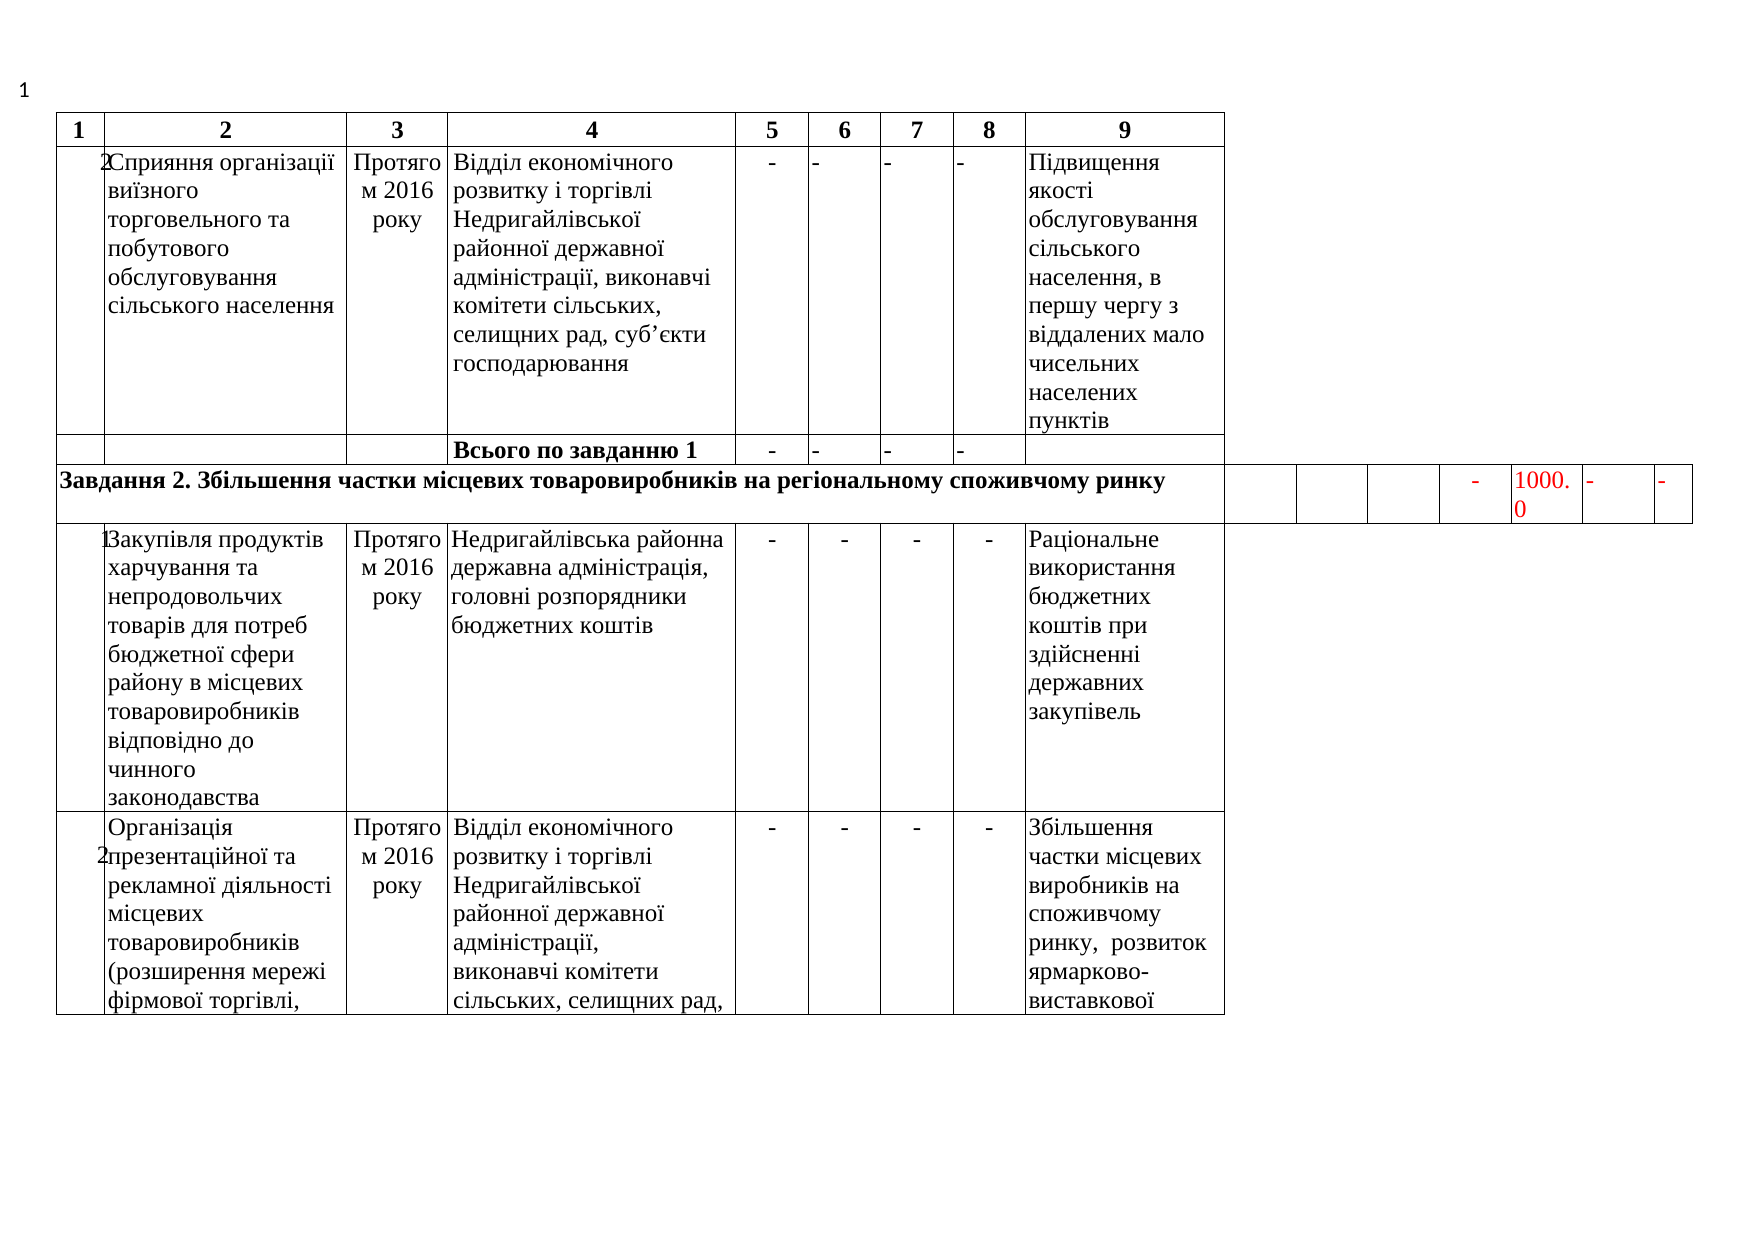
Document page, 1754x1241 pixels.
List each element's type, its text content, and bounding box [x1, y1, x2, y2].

table_cell - [809, 147, 880, 434]
table_cell Відділ економічного розвитку і торгівлі Недригайлівської районної державної адміністрації, виконавчі комітети сільських, селищних рад, суб’єкти господарювання [448, 147, 735, 434]
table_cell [105, 812, 346, 1013]
table_cell - [736, 435, 808, 464]
table_header 6 [809, 113, 880, 146]
table_cell - [1440, 465, 1511, 523]
table_cell Закупівля продуктів харчування та непродовольчих товарів для потреб бюджетної сфери району в місцевих товаровиробників відповідно до чинного законодавства [105, 524, 346, 811]
table_cell - [881, 812, 953, 1013]
table_cell Протягом 2016 року [347, 147, 447, 434]
table_cell Сприяння організації виїзного торговельного та побутового обслуговування сільського населення [105, 147, 346, 434]
table_header 9 [1026, 113, 1224, 146]
table_cell [57, 435, 104, 464]
table_cell - [736, 812, 808, 1013]
table_cell Протягом 2016 року [347, 524, 447, 811]
table_header 3 [347, 113, 447, 146]
table_cell Протягом 2016 року Серпень 2016 року [347, 812, 447, 1013]
table_cell - [809, 524, 880, 811]
table_cell [347, 435, 447, 464]
table_cell Підвищення якості обслуговування сільського населення, в першу чергу з віддалених мало чисельних населених пунктів [1026, 147, 1224, 434]
table_cell [1297, 465, 1367, 523]
table_cell [1368, 465, 1439, 523]
table_cell [105, 435, 346, 464]
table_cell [448, 812, 735, 1013]
table_cell 2 [57, 812, 104, 1013]
table_cell - [954, 435, 1025, 464]
table_cell - [809, 435, 880, 464]
table_cell - [954, 147, 1025, 434]
table_cell - [881, 524, 953, 811]
table_header 2 [105, 113, 346, 146]
table_cell Недригайлівська районна державна адміністрація, головні розпорядники бюджетних коштів [448, 524, 735, 811]
table_cell 2 [57, 147, 104, 434]
table_cell 1 [57, 524, 104, 811]
table_cell - [881, 147, 953, 434]
table_cell [1026, 435, 1224, 464]
table_cell - [809, 812, 880, 1013]
table_header 1 [57, 113, 104, 146]
table_header 4 [448, 113, 735, 146]
table_cell - [881, 435, 953, 464]
table_cell - [1655, 465, 1692, 523]
table_cell Раціональне використання бюджетних коштів при здійсненні державних закупівель [1026, 524, 1224, 811]
table_cell - [954, 524, 1025, 811]
table_cell Всього по завданню 1 [448, 435, 735, 464]
table_cell Завдання 2. Збільшення частки місцевих товаровиробників на регіональному споживчому ринку [57, 465, 1224, 523]
table_cell - [736, 147, 808, 434]
table_cell - [736, 524, 808, 811]
table_header 8 [954, 113, 1025, 146]
table_cell - [954, 812, 1025, 1013]
table_cell 1000.0 [1512, 465, 1582, 523]
table_cell - [1583, 465, 1654, 523]
table_header 7 [881, 113, 953, 146]
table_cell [1026, 812, 1224, 1013]
table_cell [1225, 465, 1296, 523]
table_header 5 [736, 113, 808, 146]
